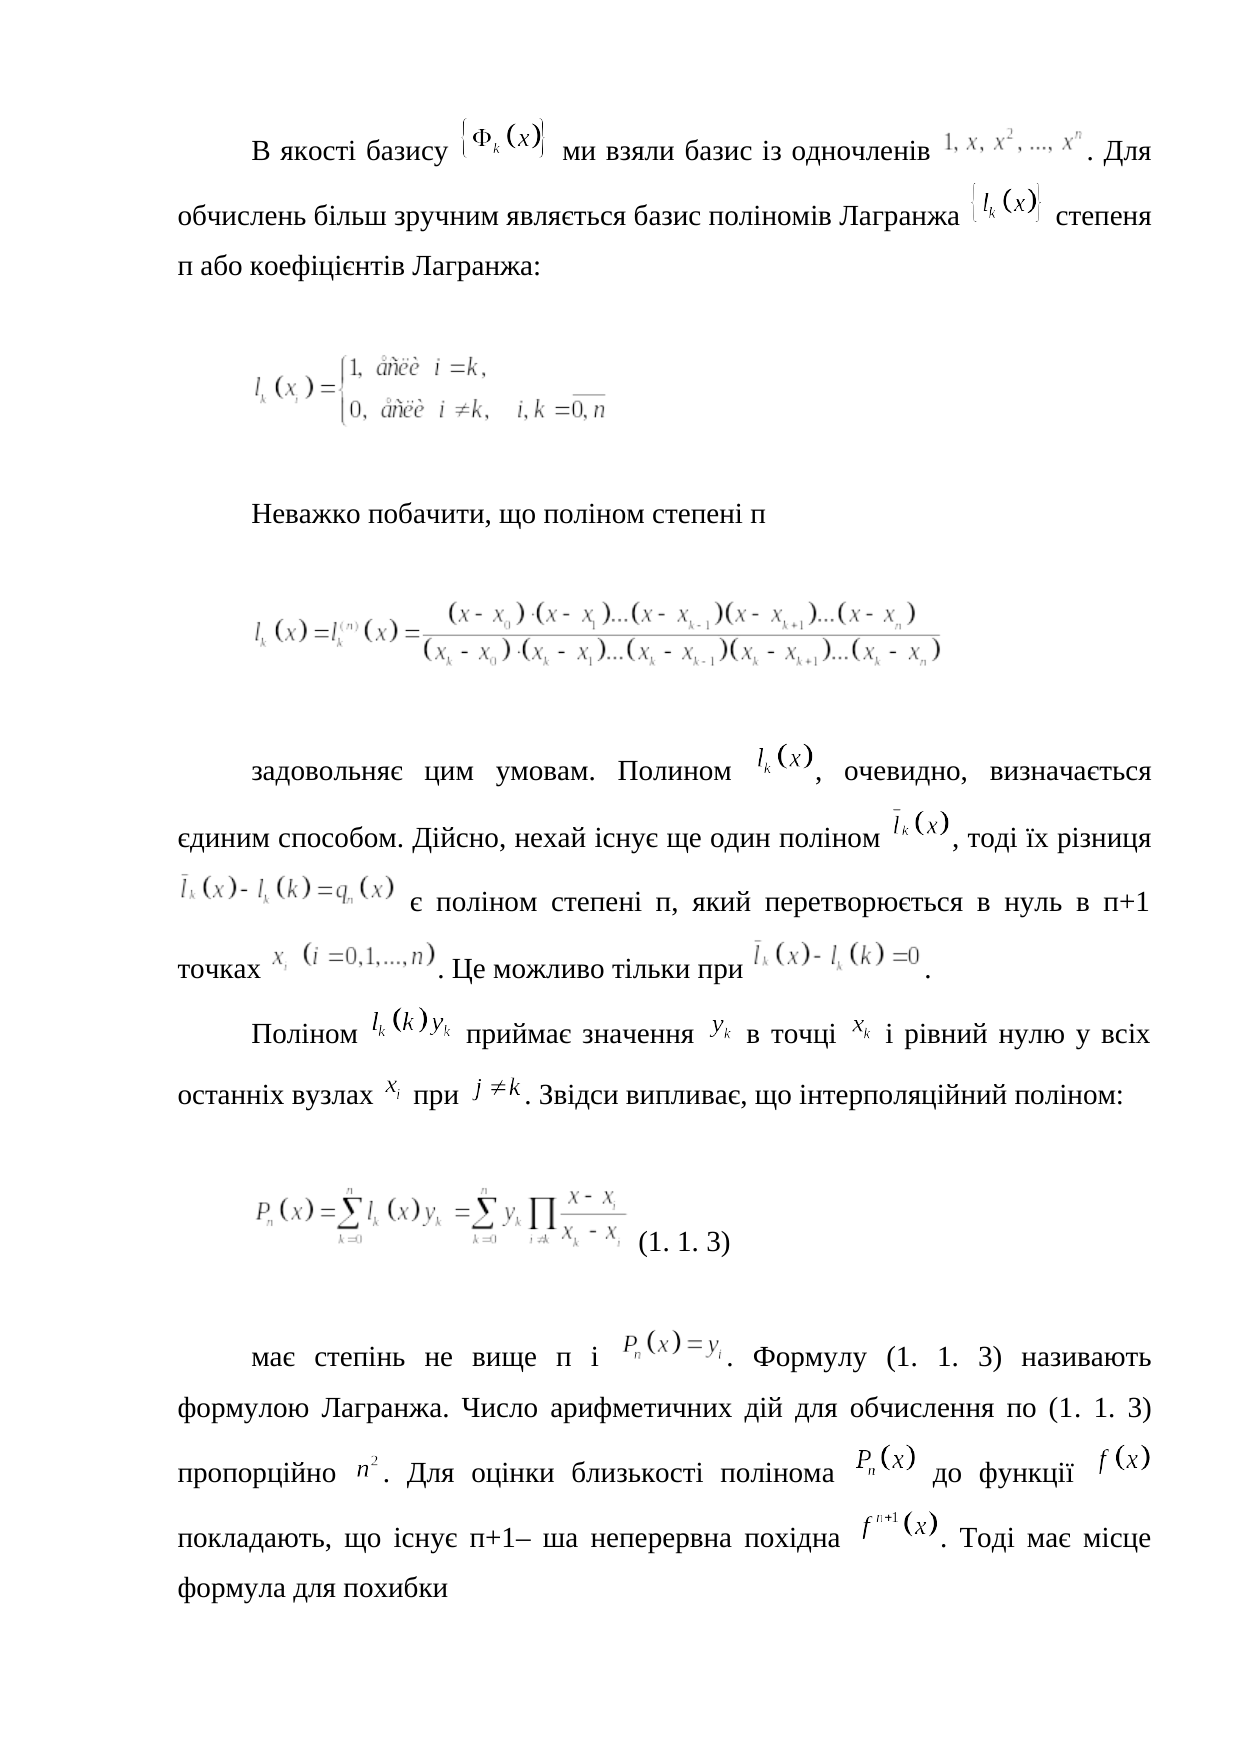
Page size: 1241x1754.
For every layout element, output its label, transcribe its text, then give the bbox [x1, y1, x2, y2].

text В якості базису ми взяли базис із одночленів . Для обчислень більш зручним являється базис поліномів Лагранжа степеня п або коефіцієнтів Лагранжа: [177, 118, 1152, 282]
text має степінь не вище п і . Формулу (1. 1. 3) називають формулою Лагранжа. Число арифметичних дій для обчислення по (1. 1. 3) пропорційно . Для оцінки близькості полінома до функції покладають, що існує п+1– ша неперервна похідна . Тоді має місце формула для похибки [177, 1324, 1152, 1604]
text Неважко побачити, що поліном степені п [177, 497, 1152, 530]
text (1. 1. 3) [177, 1178, 1152, 1257]
text Поліном приймає значення в точці і рівний нулю у всіх останніх вузлах при . Звідси випливає, що інтерполяційний поліном: [177, 1002, 1152, 1111]
text задовольняє цим умовам. Полином , очевидно, визначається єдиним способом. Дійсно, нехай існує ще один поліном , тоді їх різниця є поліном степені п, який перетворюється в нуль в п+1 точках . Це можливо тільки при . [177, 738, 1152, 985]
